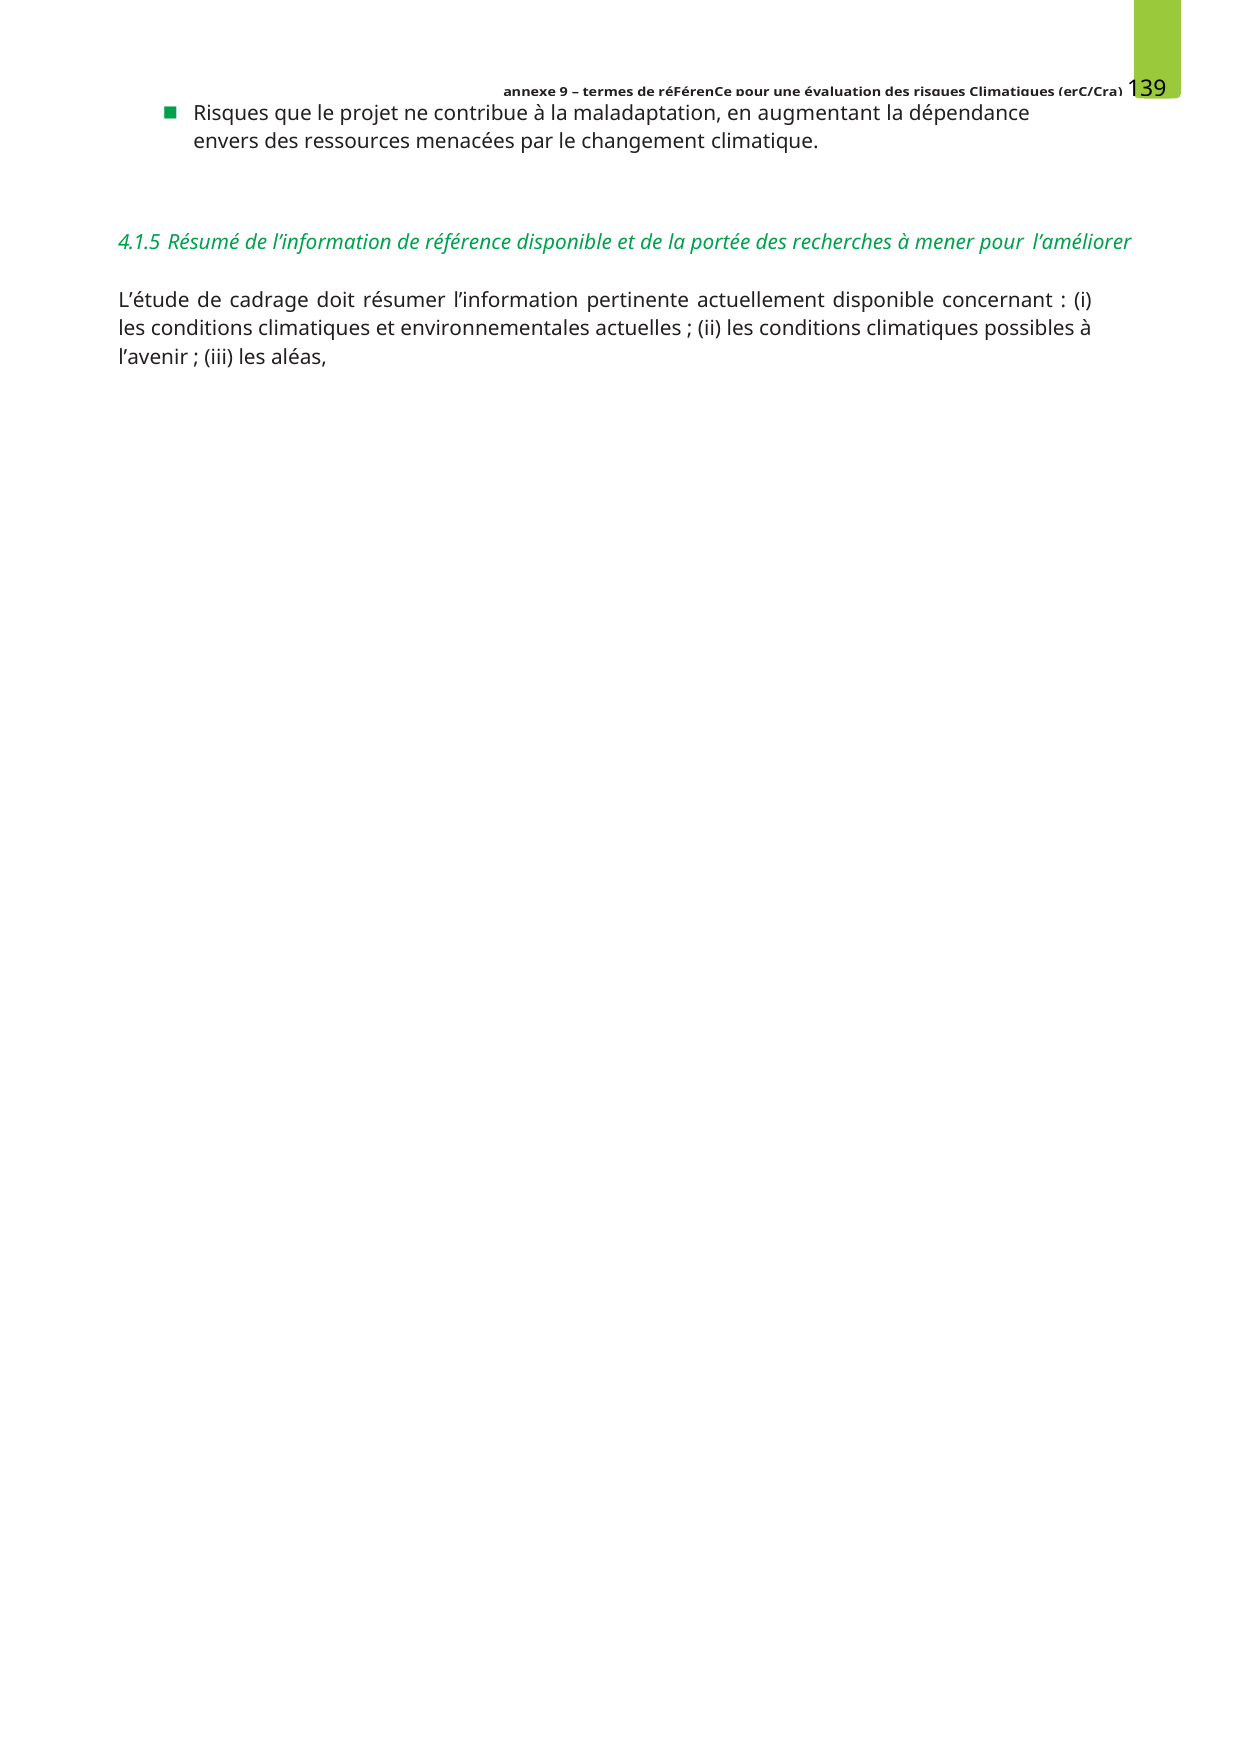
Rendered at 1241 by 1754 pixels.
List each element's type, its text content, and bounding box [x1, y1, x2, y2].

text L’étude de cadrage doit résumer l’information pertinente actuellement disponible concernant : (i) les conditions climatiques et environnementales actuelles ; (ii) les conditions climatiques possibles à l’avenir ; (iii) les aléas, [118, 285, 1093, 371]
list Résumé de l’information de référence disponible et de la portée des recherches à mener pour l’améliorer [118, 227, 1136, 256]
list Risques que le projet ne contribue à la maladaptation, en augmentant la dépendance envers des ressources menacées par le changement climatique. [162, 98, 1093, 155]
